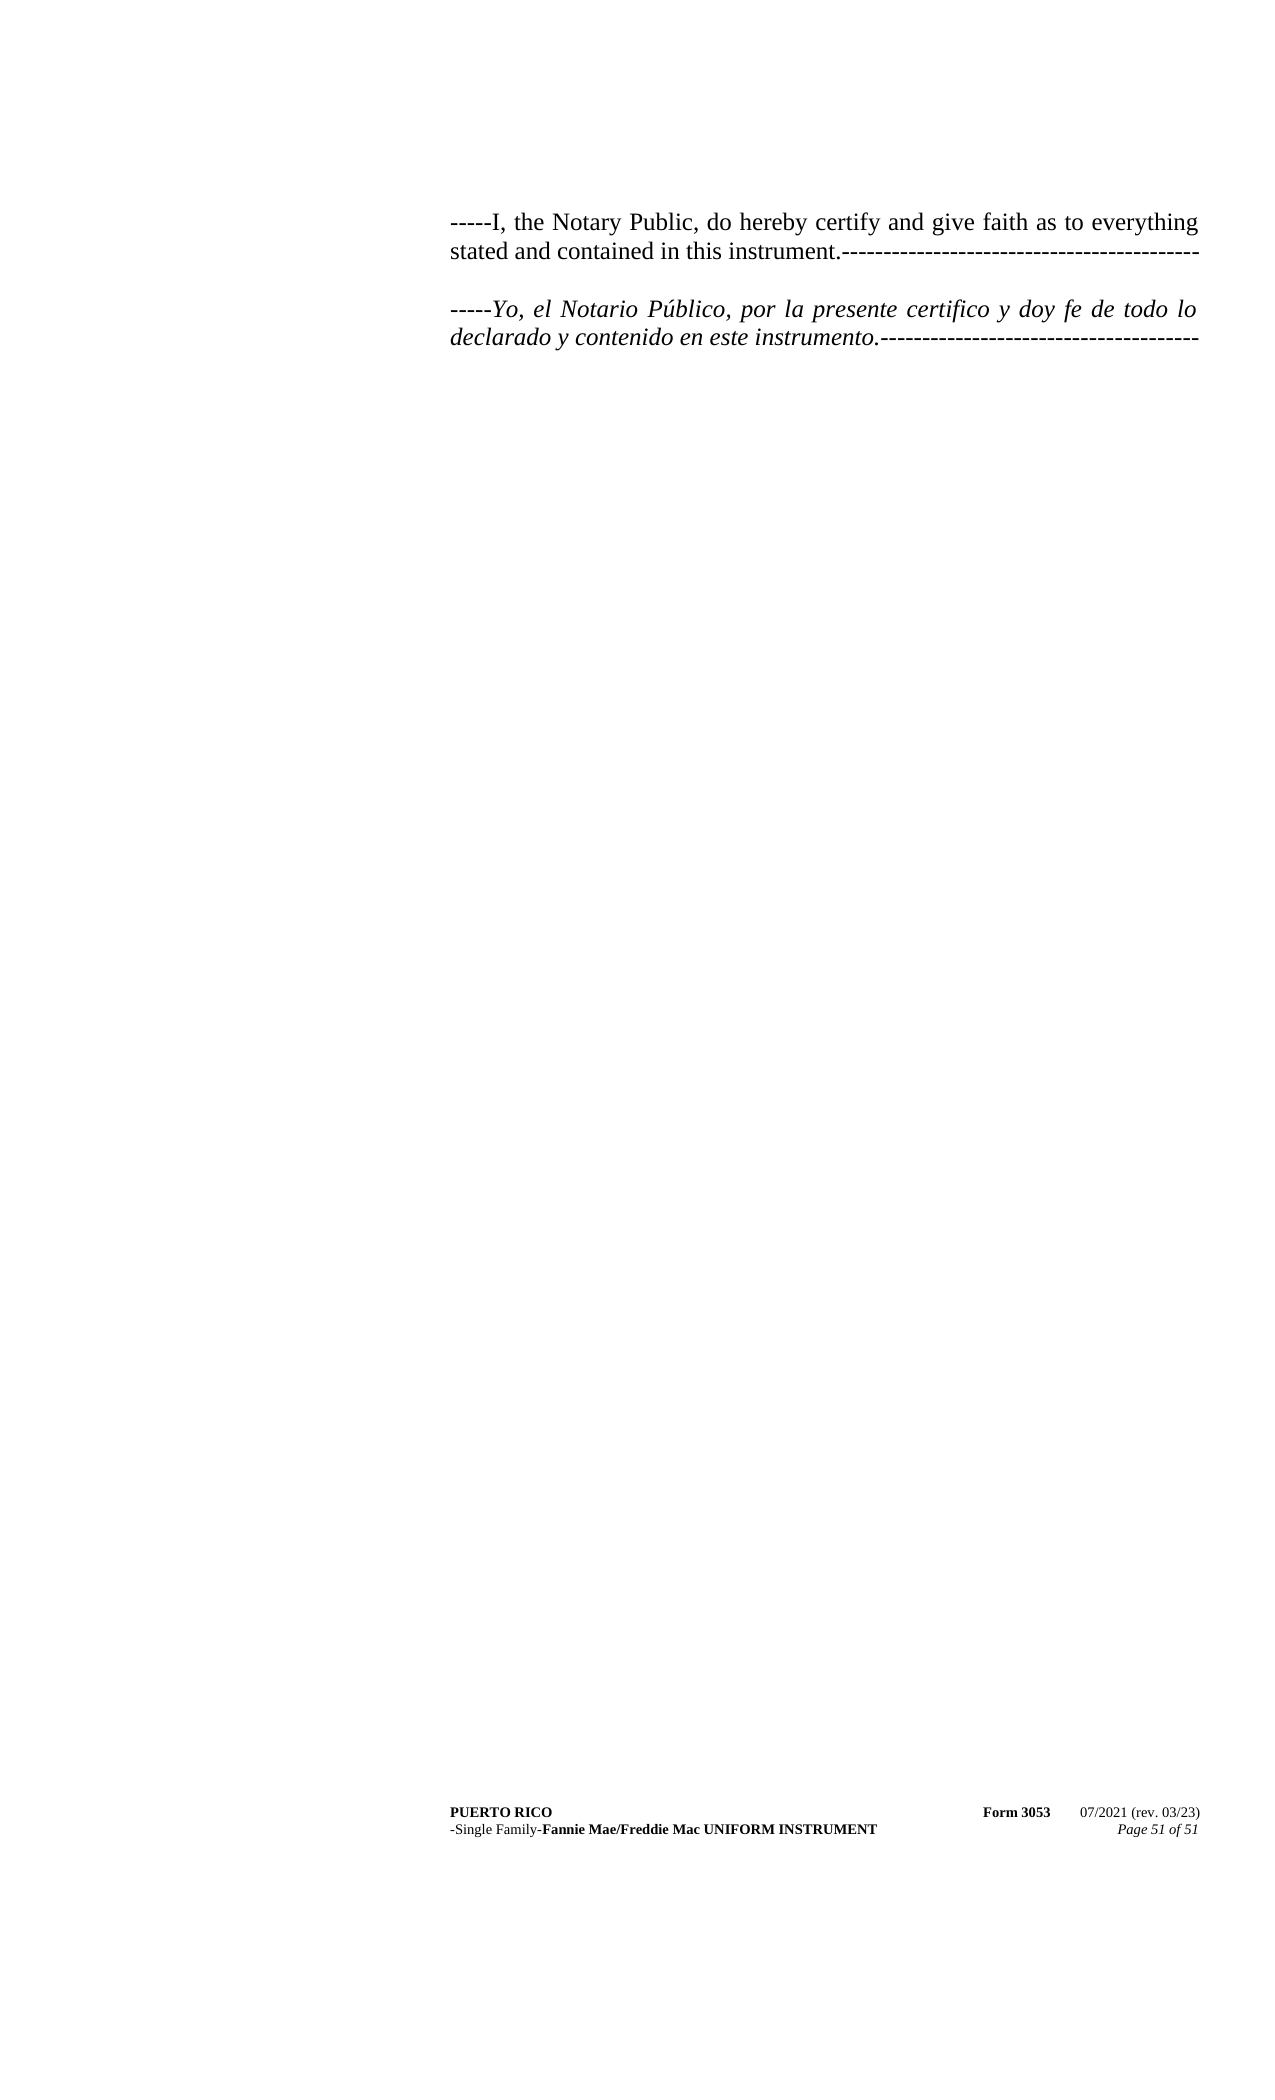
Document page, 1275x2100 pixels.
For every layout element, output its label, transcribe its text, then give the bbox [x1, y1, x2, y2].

text -----Yo, el Notario Público, por la presente certifico y doy fe de todo lo declarado y contenido en este instrumento. [450, 294, 1200, 351]
text -----I, the Notary Public, do hereby certify and give faith as to everything stated and contained in this instrument. [450, 207, 1200, 265]
